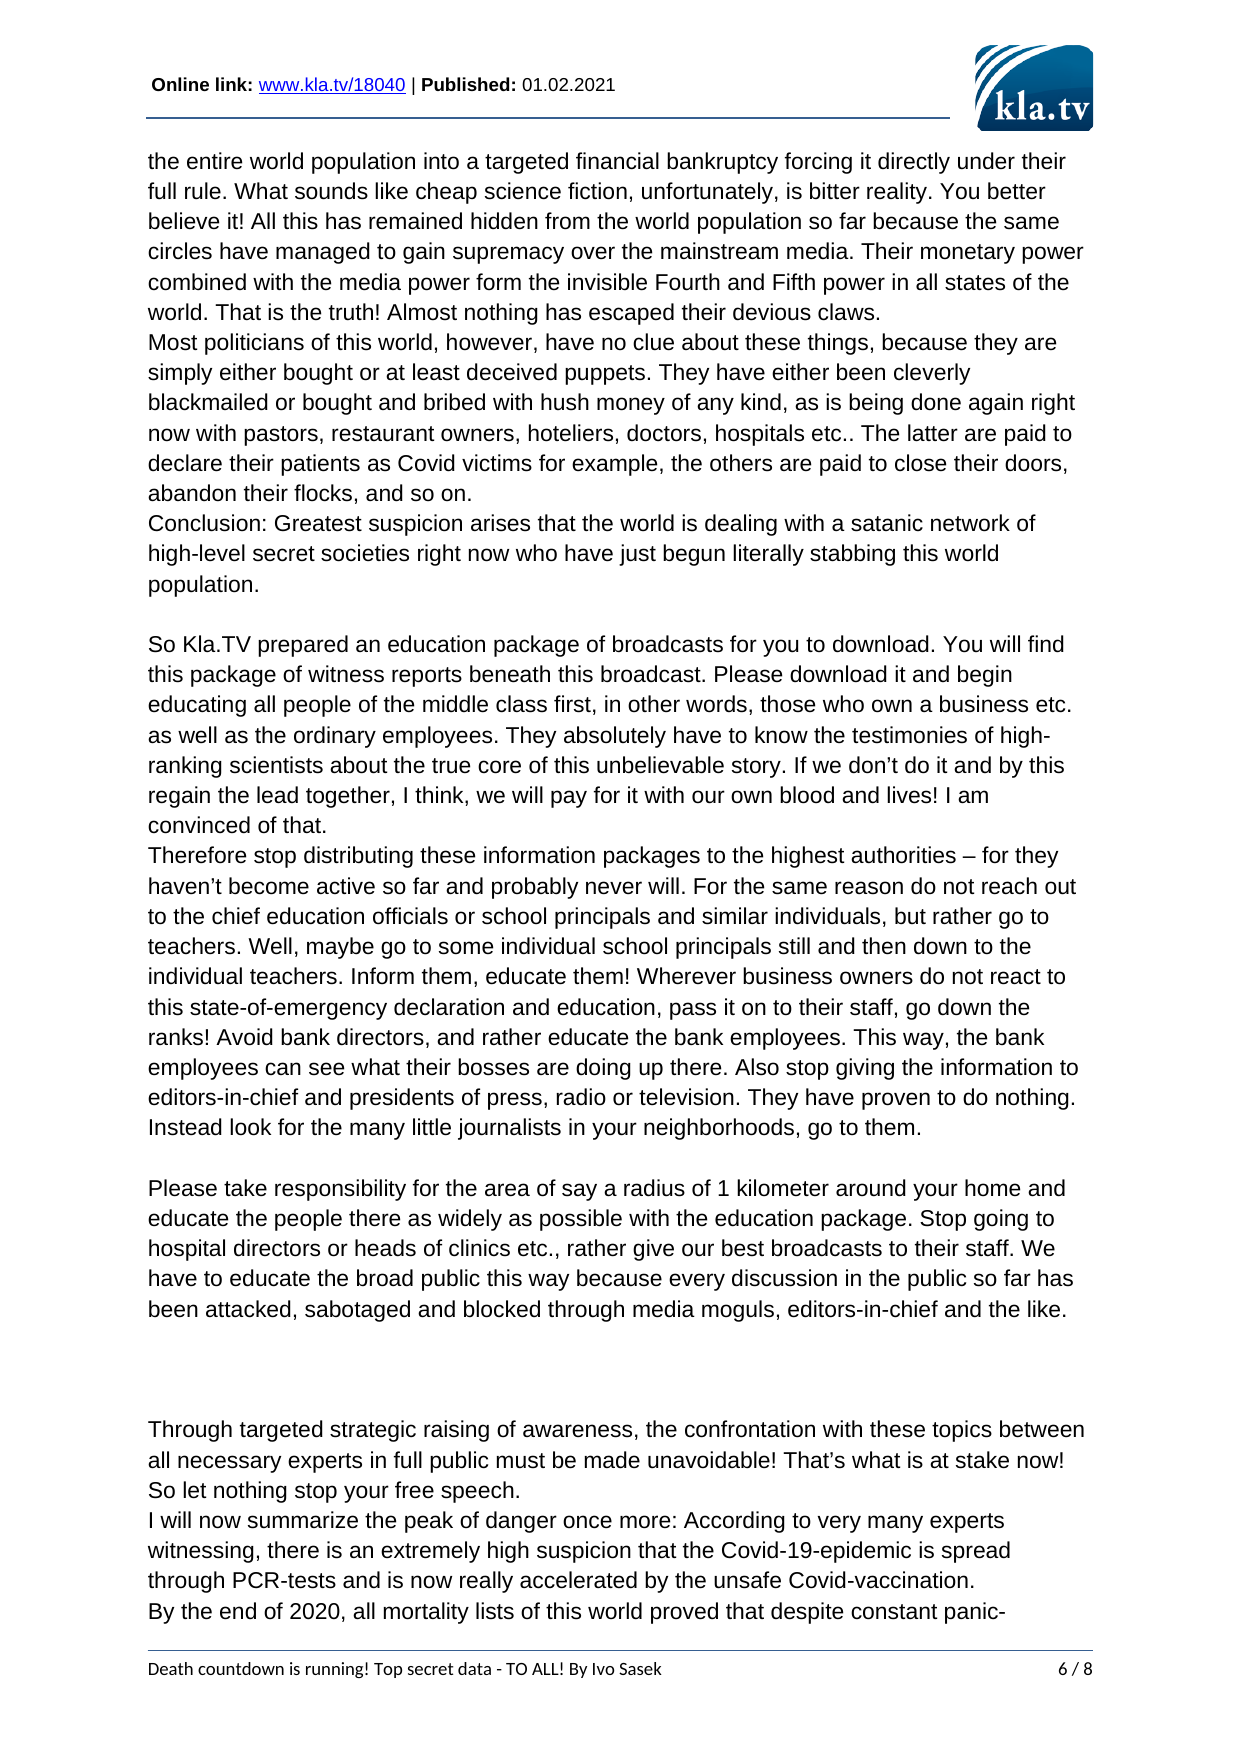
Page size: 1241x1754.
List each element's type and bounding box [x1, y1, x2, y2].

text [148, 148, 1093, 1624]
